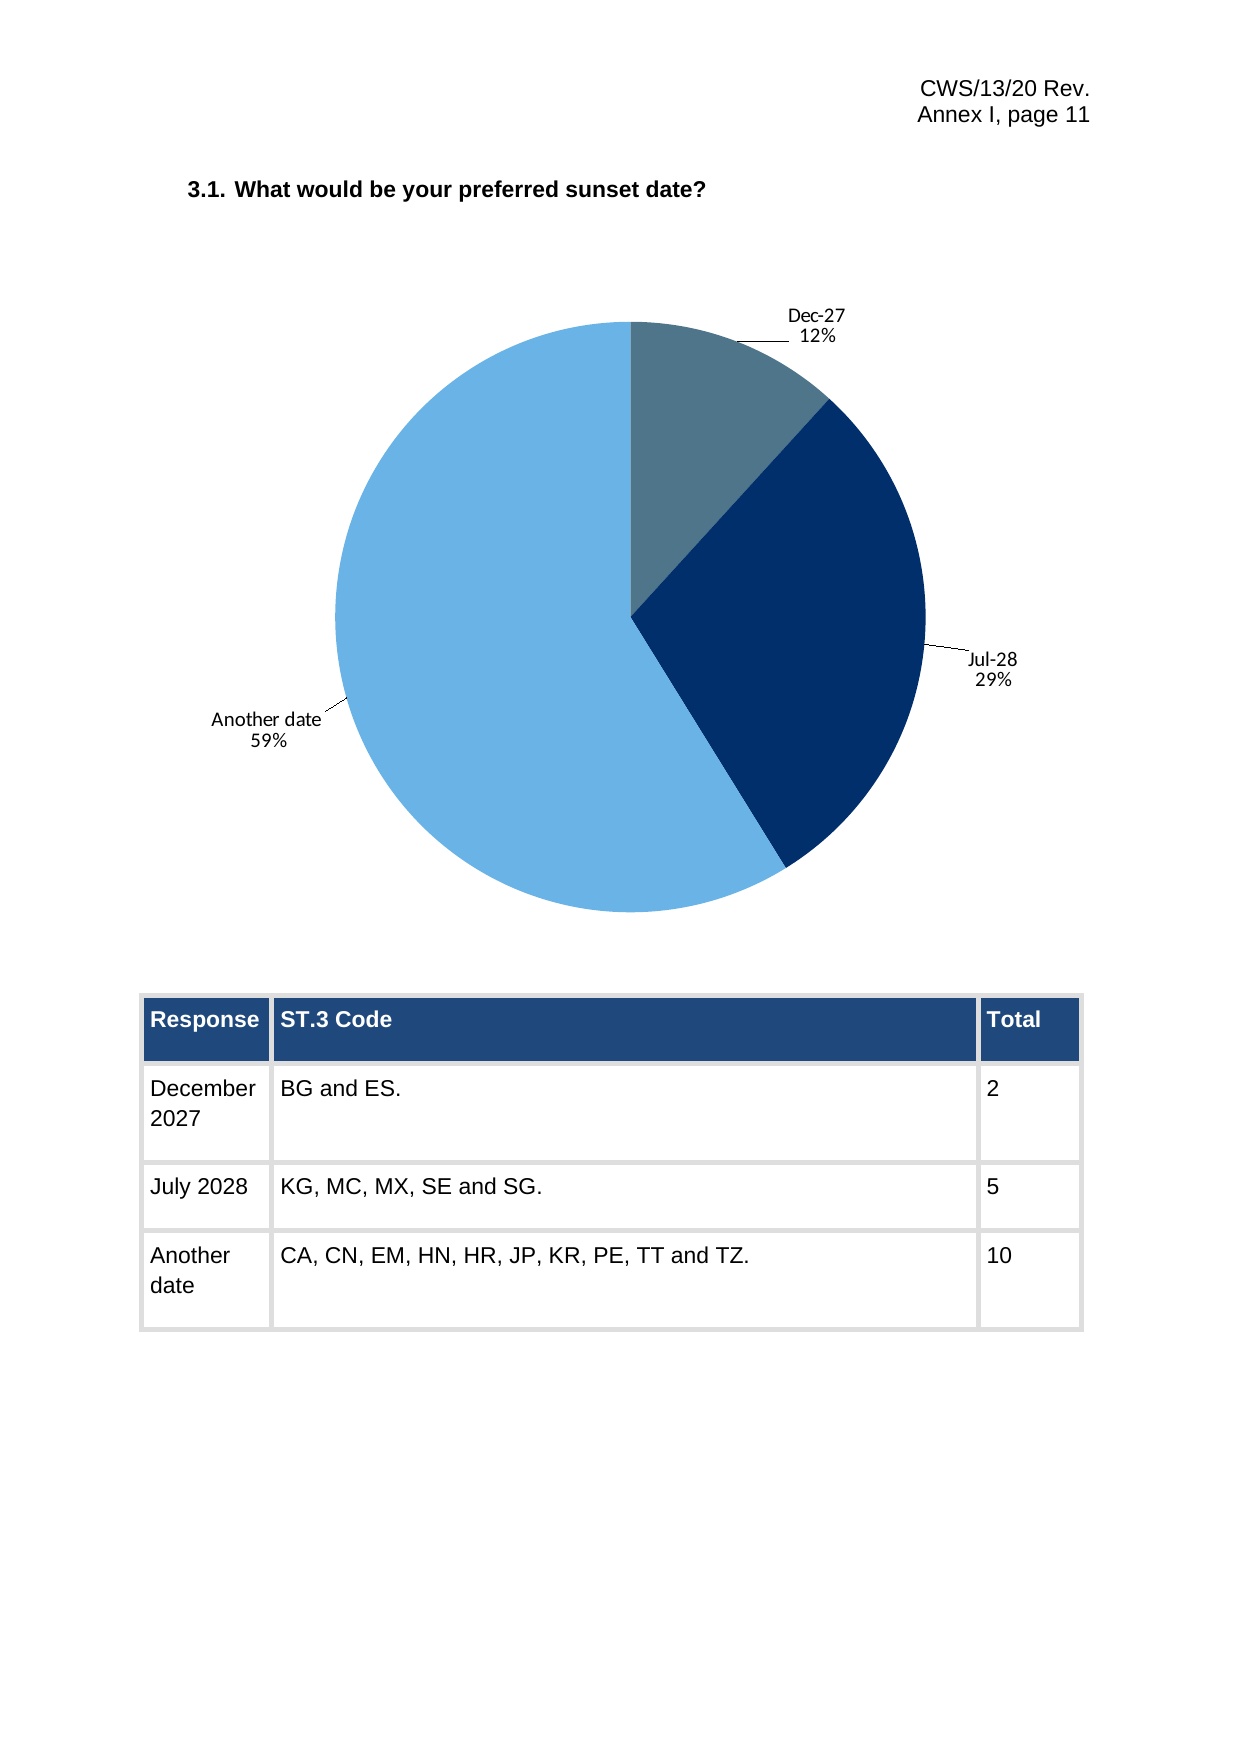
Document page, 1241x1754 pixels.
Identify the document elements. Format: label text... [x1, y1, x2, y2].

table_header ST.3 Code [274, 998, 976, 1061]
table_cell BG and ES. [274, 1066, 976, 1160]
subtitle What would be your preferred sunset date? [187, 176, 1090, 202]
table_cell 2 [981, 1066, 1079, 1160]
table_header Total [981, 998, 1079, 1061]
table_cell CA, CN, EM, HN, HR, JP, KR, PE, TT and TZ. [274, 1233, 976, 1327]
table_cell December 2027 [144, 1066, 269, 1160]
table_header Response [144, 998, 269, 1061]
table_cell 10 [981, 1233, 1079, 1327]
table_cell July 2028 [144, 1165, 269, 1228]
table_cell 5 [981, 1165, 1079, 1228]
table_cell Another date [144, 1233, 269, 1327]
table_cell KG, MC, MX, SE and SG. [274, 1165, 976, 1228]
